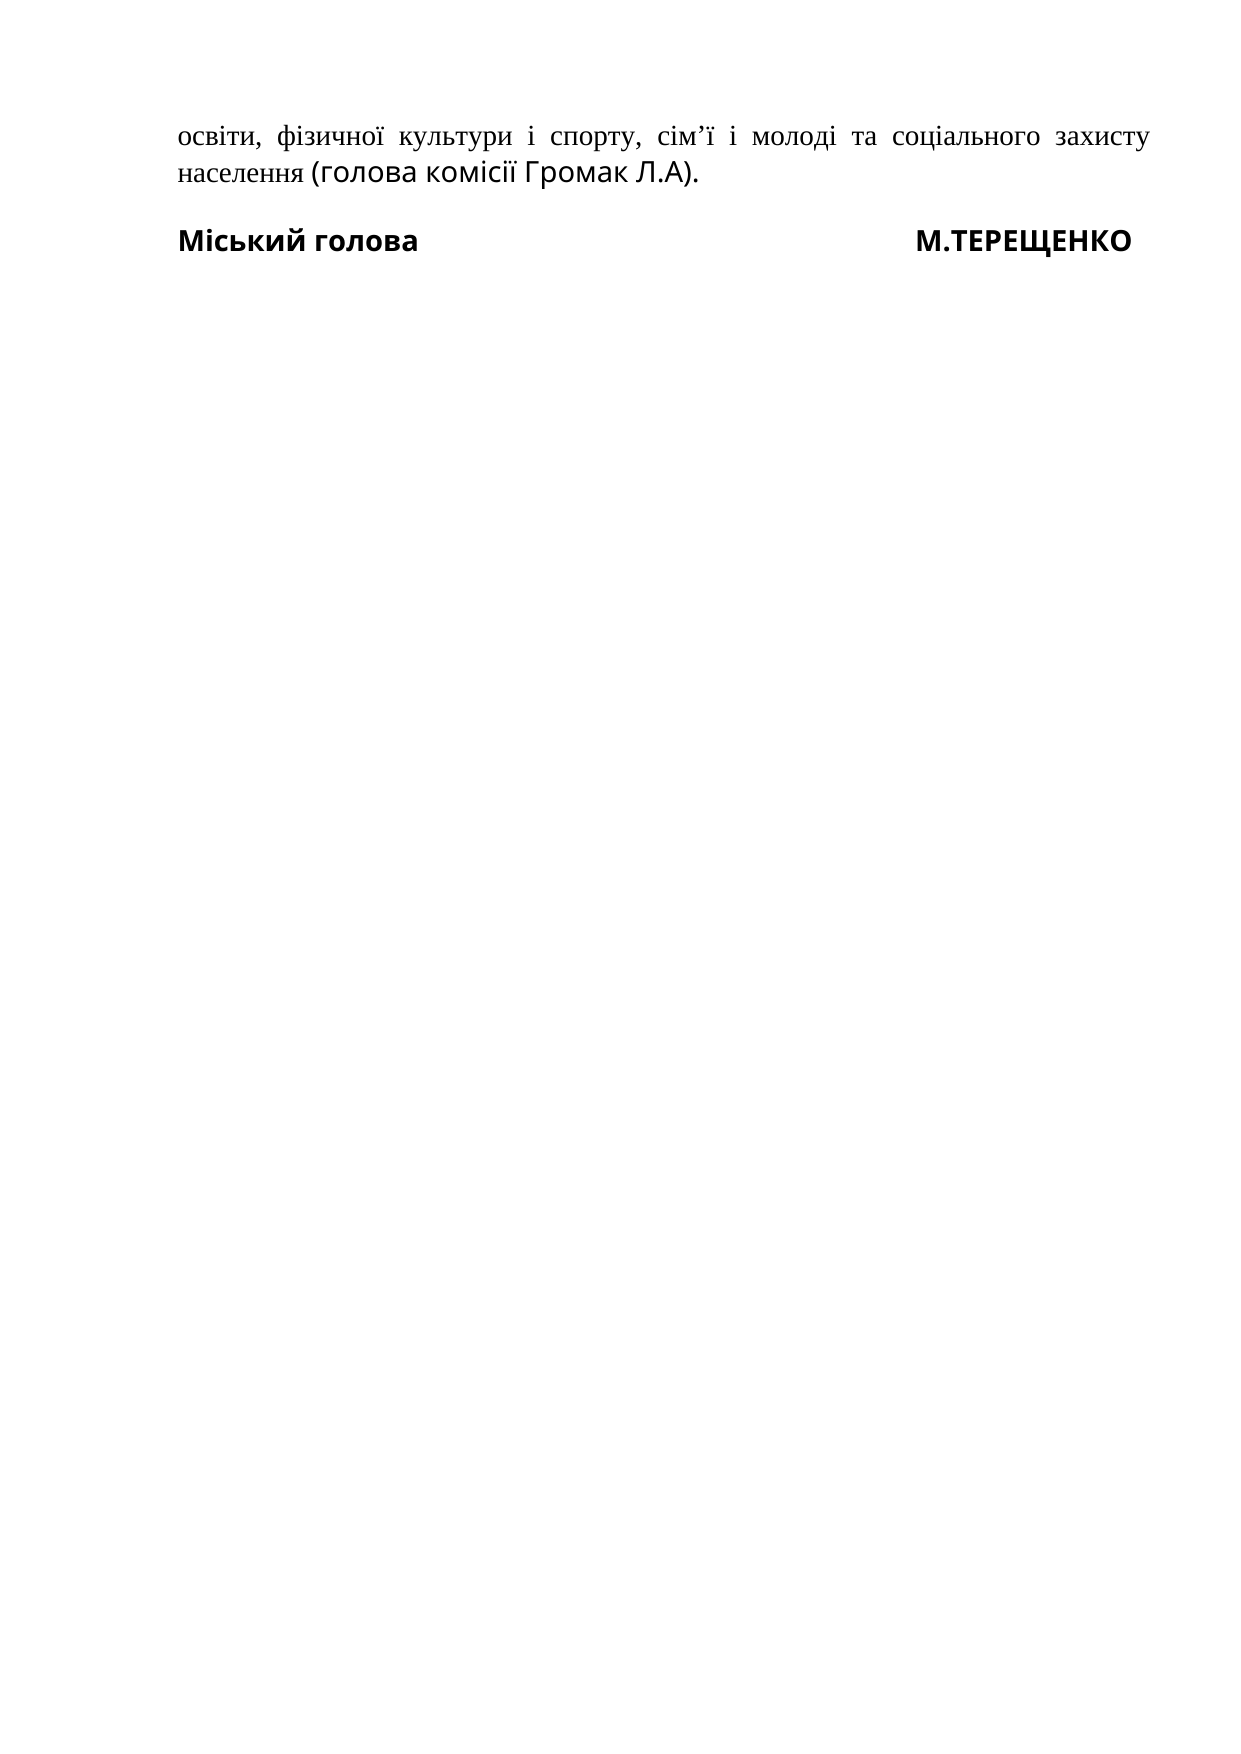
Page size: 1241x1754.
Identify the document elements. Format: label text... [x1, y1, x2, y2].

text Міський голова М.ТЕРЕЩЕНКО [177, 221, 1152, 260]
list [177, 152, 1152, 191]
